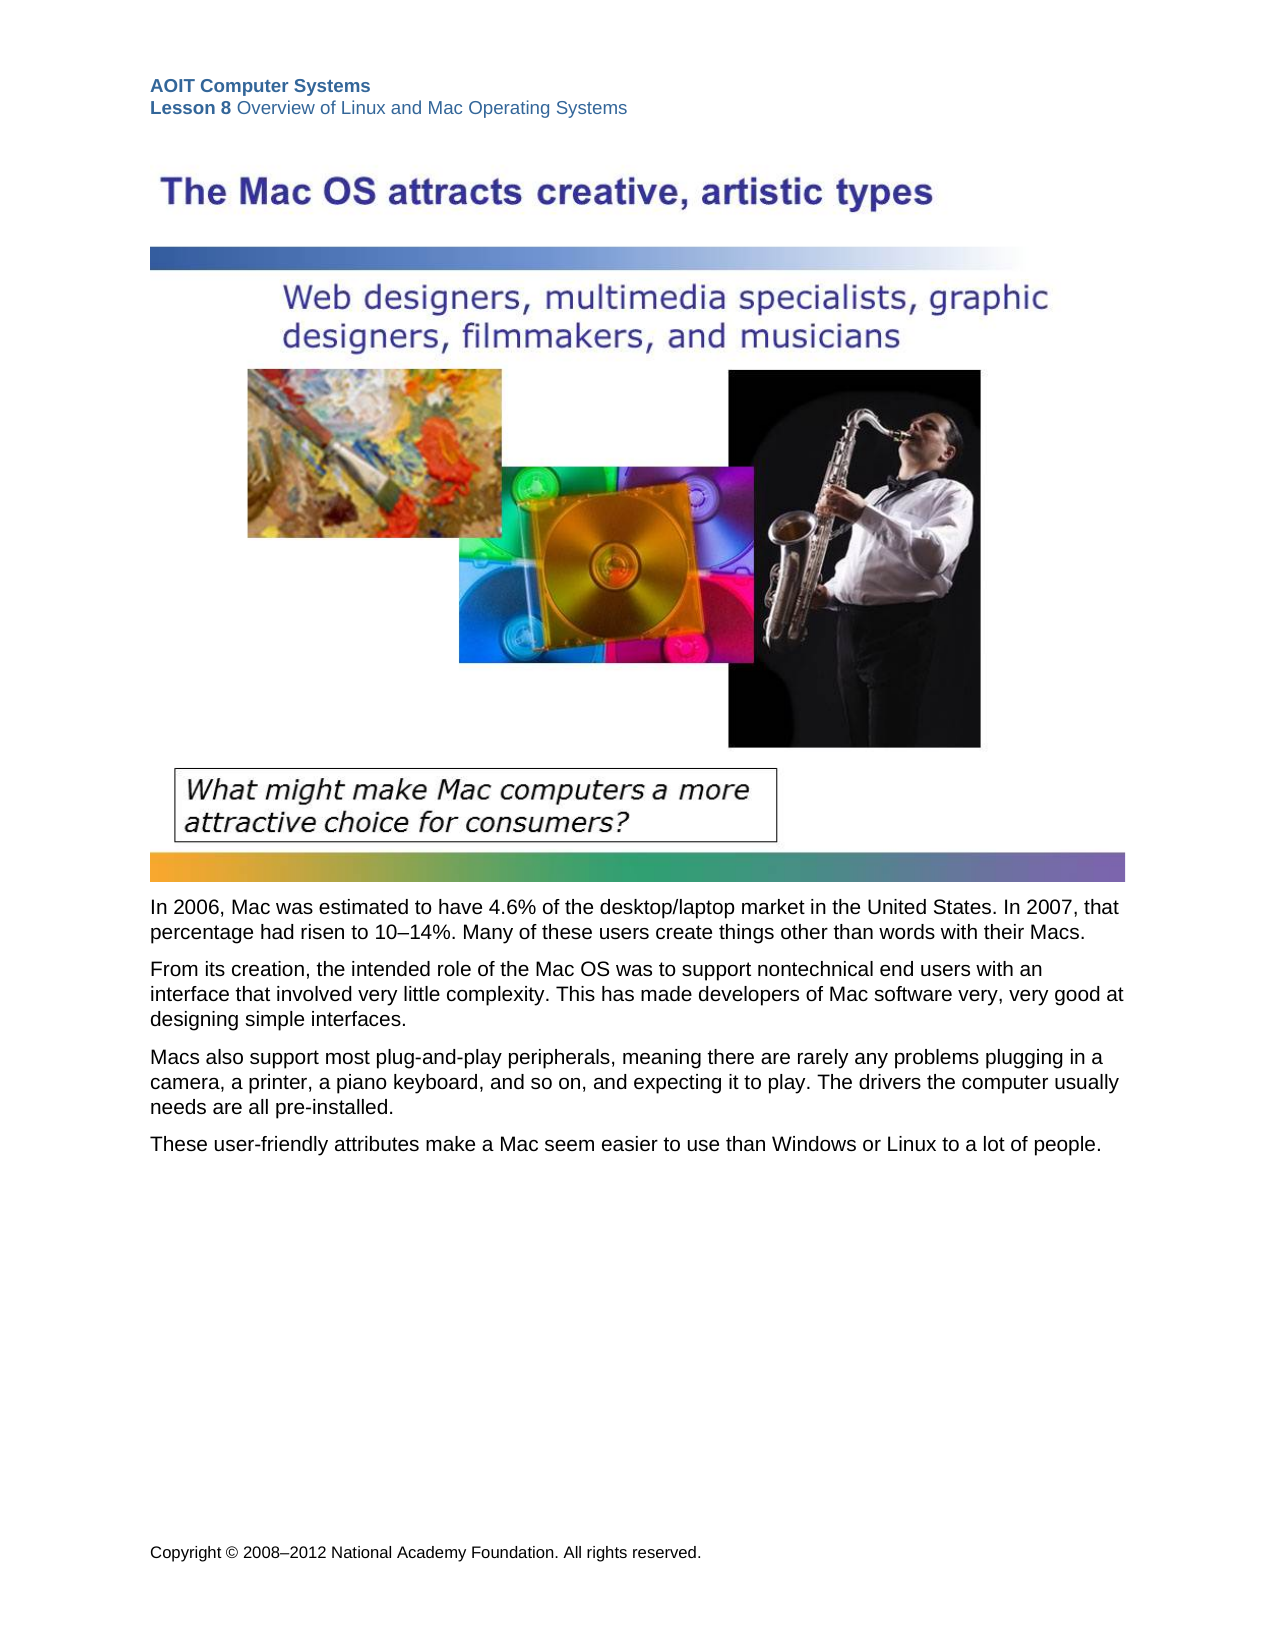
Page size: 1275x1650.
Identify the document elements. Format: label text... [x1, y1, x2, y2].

picture [150, 150, 1125, 882]
text In 2006, Mac was estimated to have 4.6% of the desktop/laptop market in the United States. In 2007, that percentage had risen to 10–14%. Many of these users create things other than words with their Macs. [150, 894, 1125, 944]
text These user-friendly attributes make a Mac seem easier to use than Windows or Linux to a lot of people. [150, 1131, 1125, 1156]
text Macs also support most plug-and-play peripherals, meaning there are rarely any problems plugging in a camera, a printer, a piano keyboard, and so on, and expecting it to play. The drivers the computer usually needs are all pre-installed. [150, 1044, 1125, 1119]
text From its creation, the intended role of the Mac OS was to support nontechnical end users with an interface that involved very little complexity. This has made developers of Mac software very, very good at designing simple interfaces. [150, 956, 1125, 1031]
